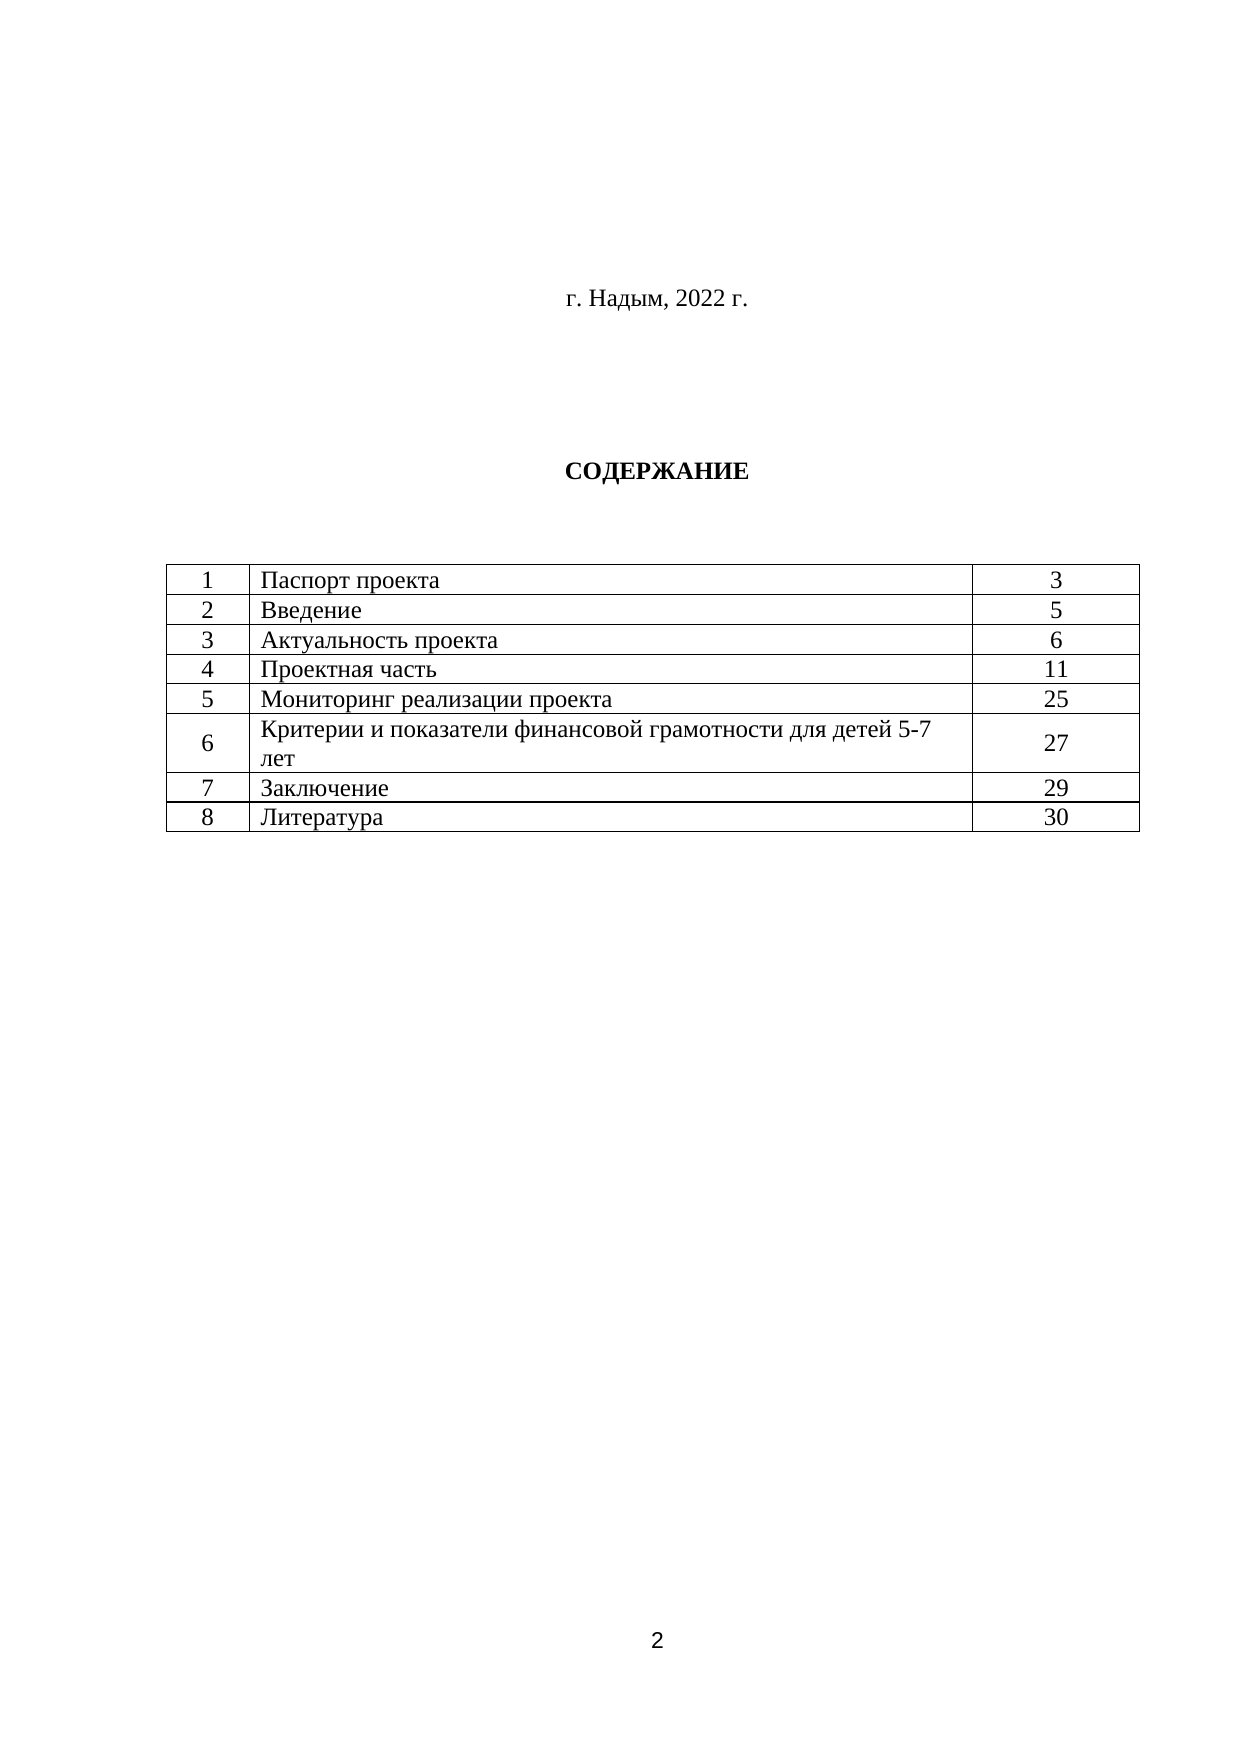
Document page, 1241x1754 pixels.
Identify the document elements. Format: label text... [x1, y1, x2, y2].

table_cell Проектная часть [250, 655, 972, 683]
table_cell Мониторинг реализации проекта [250, 684, 972, 713]
table_cell 3 [167, 625, 249, 653]
table_cell 27 [973, 714, 1139, 772]
table_header Паспорт проекта [250, 565, 972, 594]
table_cell 11 [973, 655, 1139, 683]
table_cell 29 [973, 773, 1139, 801]
table_cell Литература [250, 803, 972, 831]
table_cell 25 [973, 684, 1139, 713]
table_cell 7 [167, 773, 249, 801]
table_cell 6 [167, 714, 249, 772]
table_cell 6 [973, 625, 1139, 653]
table_header 1 [167, 565, 249, 594]
table_cell Введение [250, 595, 972, 624]
table_cell 5 [973, 595, 1139, 624]
table_cell Актуальность проекта [250, 625, 972, 653]
subtitle г. Надым, 2022 г. [177, 283, 1137, 312]
table_cell 8 [167, 803, 249, 831]
table_cell 5 [167, 684, 249, 713]
text СОДЕРЖАНИЕ [177, 456, 1137, 485]
table_header 3 [973, 565, 1139, 594]
table_cell 30 [973, 803, 1139, 831]
table_cell 2 [167, 595, 249, 624]
table_cell Критерии и показатели финансовой грамотности для детей 5-7 лет [250, 714, 972, 772]
table_cell 4 [167, 655, 249, 683]
table_cell Заключение [250, 773, 972, 801]
